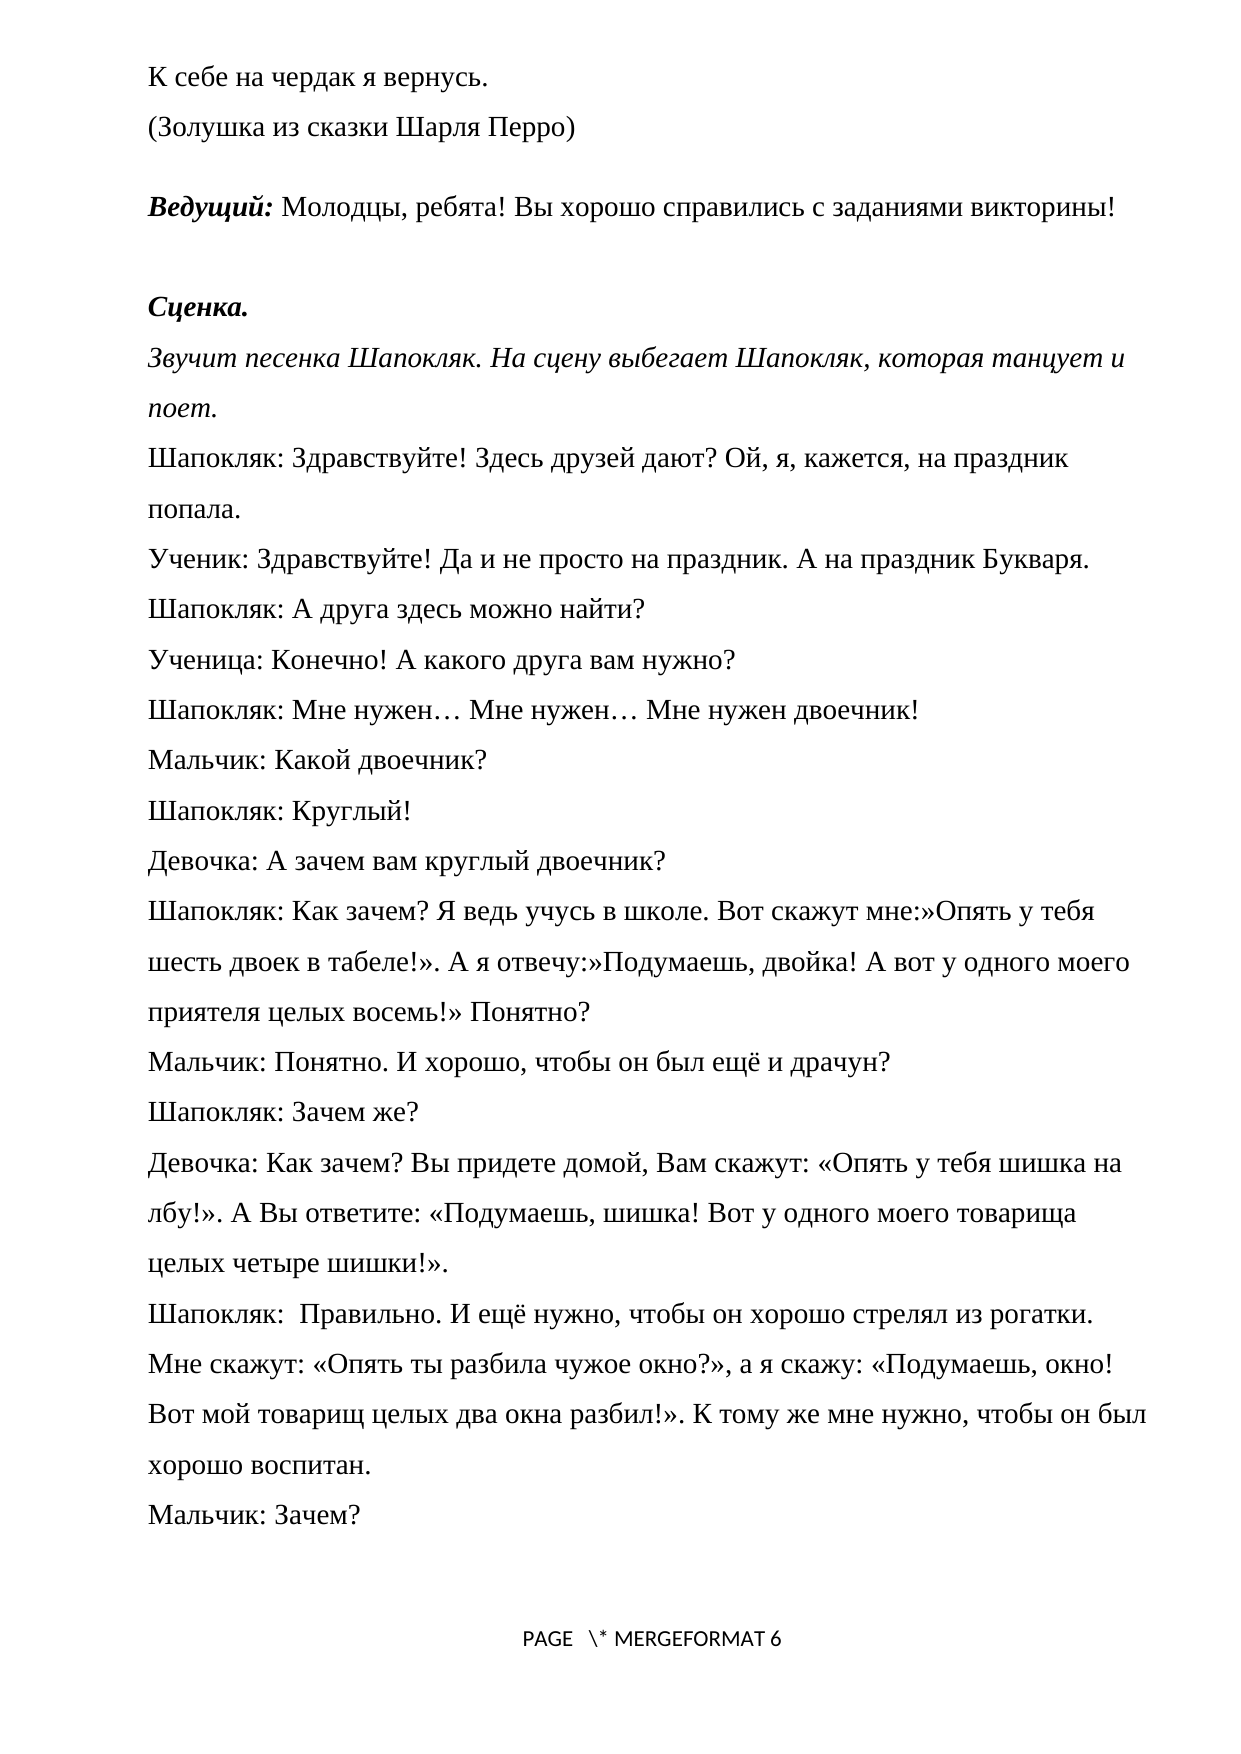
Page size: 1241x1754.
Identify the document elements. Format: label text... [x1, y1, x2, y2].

text Девочка: Как зачем? Вы придете домой, Вам скажут: «Опять у тебя шишка на лбу!». А Вы ответите: «Подумаешь, шишка! Вот у одного моего товарища целых четыре шишки!». [148, 1145, 1152, 1279]
text Шапокляк: Здравствуйте! Здесь друзей дают? Ой, я, кажется, на праздник попала. [148, 441, 1152, 524]
text Мальчик: Понятно. И хорошо, чтобы он был ещё и драчун? [148, 1044, 1152, 1078]
text Девочка: А зачем вам круглый двоечник? [148, 843, 1152, 877]
text Ученик: Здравствуйте! Да и не просто на праздник. А на праздник Букваря. [148, 541, 1152, 575]
text Ученица: Конечно! А какого друга вам нужно? [148, 642, 1152, 675]
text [148, 59, 1152, 143]
text Сценка. [148, 289, 1152, 323]
text Шапокляк: Зачем же? [148, 1094, 1152, 1128]
text Ведущий: Молодцы, ребята! Вы хорошо справились с заданиями викторины! [148, 189, 1152, 222]
text Шапокляк: Мне нужен… Мне нужен… Мне нужен двоечник! [148, 692, 1152, 726]
text Шапокляк: Круглый! [148, 793, 1152, 826]
text Мальчик: Какой двоечник? [148, 742, 1152, 776]
text Звучит песенка Шапокляк. На сцену выбегает Шапокляк, которая танцует и поет. [148, 340, 1152, 424]
text Мальчик: Зачем? [148, 1497, 1152, 1531]
text Шапокляк: Правильно. И ещё нужно, чтобы он хорошо стрелял из рогатки. Мне скажут: «Опять ты разбила чужое окно?», а я скажу: «Подумаешь, окно! Вот мой товарищ целых два окна разбил!». К тому же мне нужно, чтобы он был хорошо воспитан. [148, 1296, 1152, 1480]
text Шапокляк: Как зачем? Я ведь учусь в школе. Вот скажут мне:»Опять у тебя шесть двоек в табеле!». А я отвечу:»Подумаешь, двойка! А вот у одного моего приятеля целых восемь!» Понятно? [148, 893, 1152, 1027]
text Шапокляк: А друга здесь можно найти? [148, 591, 1152, 625]
